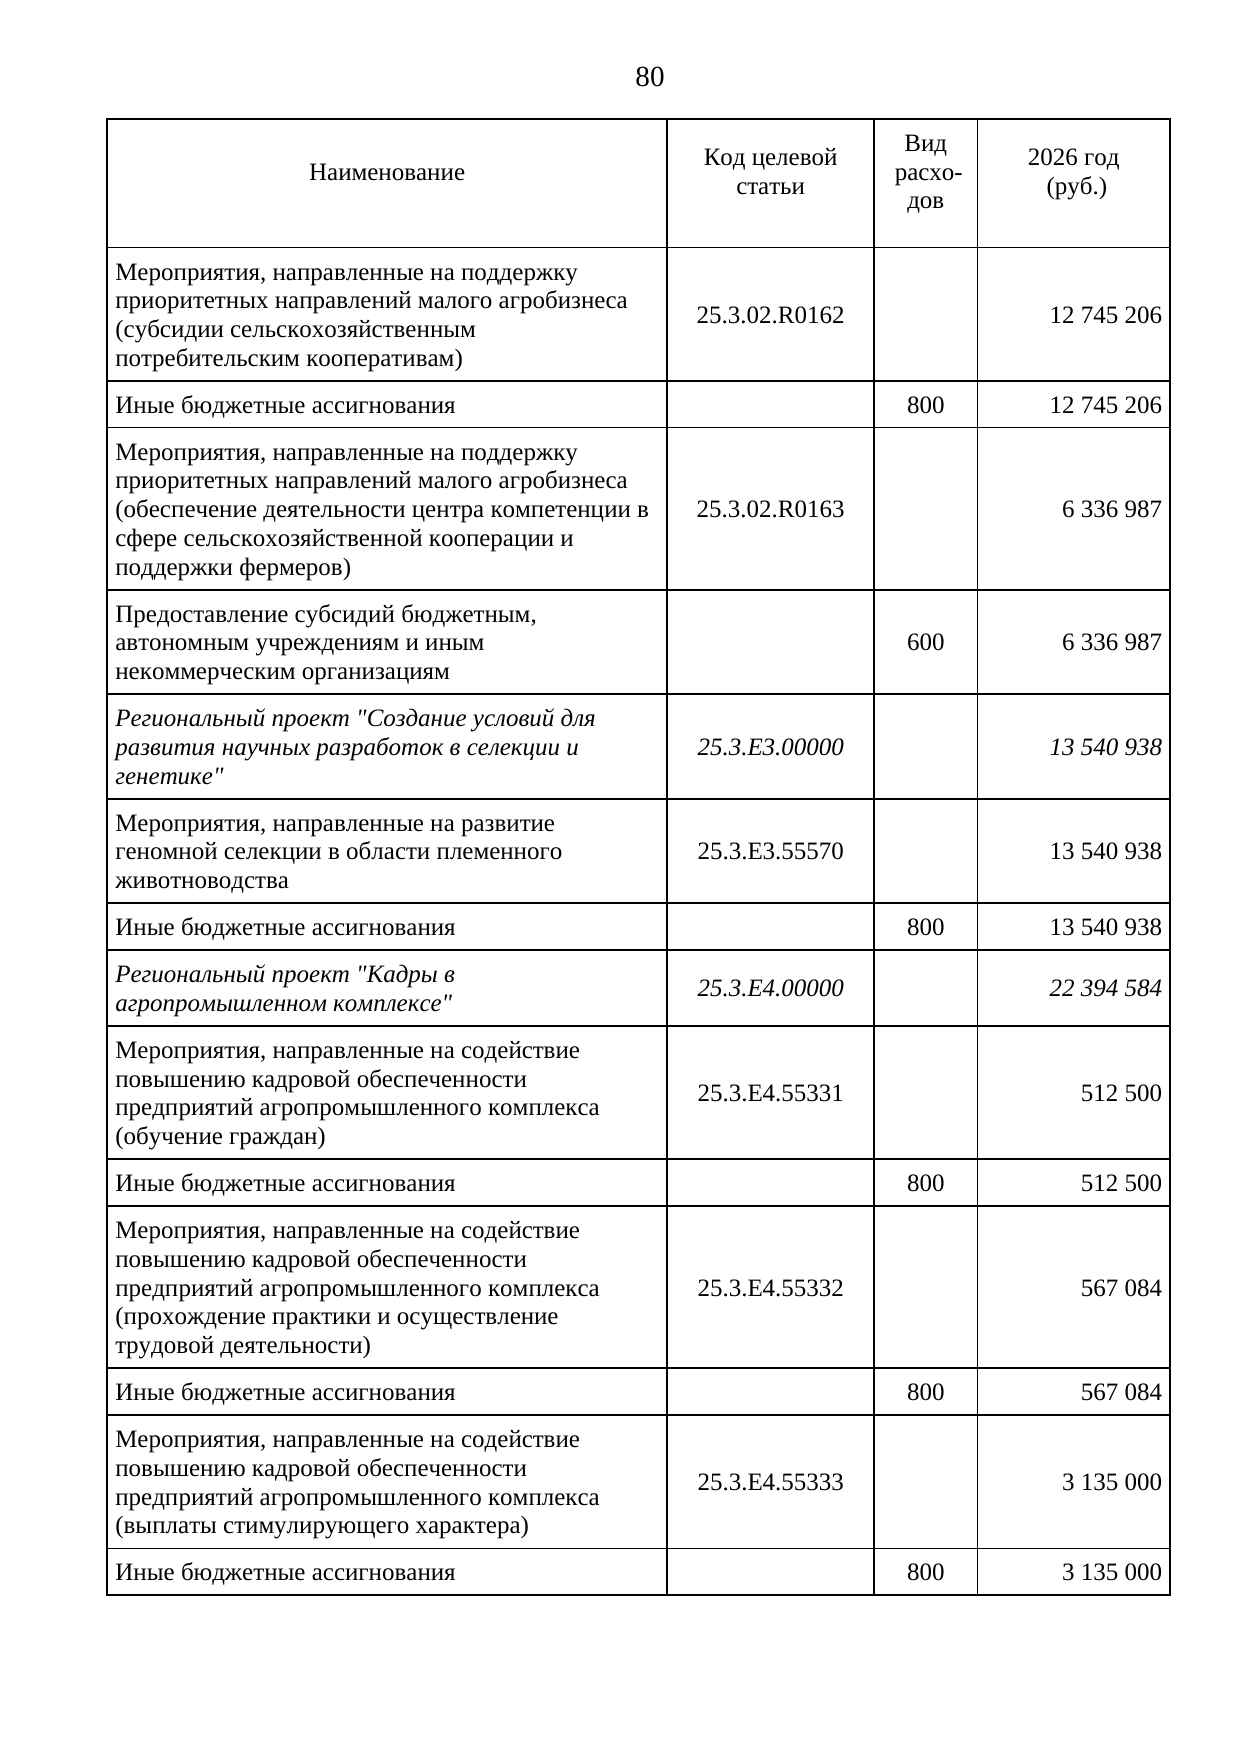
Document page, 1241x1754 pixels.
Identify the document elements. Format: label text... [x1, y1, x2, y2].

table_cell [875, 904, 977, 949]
table_header Код целевой статьи [668, 120, 873, 247]
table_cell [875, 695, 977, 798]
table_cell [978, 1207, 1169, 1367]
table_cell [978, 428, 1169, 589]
table_header Вид расхо- дов [875, 120, 977, 247]
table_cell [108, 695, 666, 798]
table_header Наименование [108, 120, 666, 247]
table_header 2026 год (руб.) [978, 120, 1169, 247]
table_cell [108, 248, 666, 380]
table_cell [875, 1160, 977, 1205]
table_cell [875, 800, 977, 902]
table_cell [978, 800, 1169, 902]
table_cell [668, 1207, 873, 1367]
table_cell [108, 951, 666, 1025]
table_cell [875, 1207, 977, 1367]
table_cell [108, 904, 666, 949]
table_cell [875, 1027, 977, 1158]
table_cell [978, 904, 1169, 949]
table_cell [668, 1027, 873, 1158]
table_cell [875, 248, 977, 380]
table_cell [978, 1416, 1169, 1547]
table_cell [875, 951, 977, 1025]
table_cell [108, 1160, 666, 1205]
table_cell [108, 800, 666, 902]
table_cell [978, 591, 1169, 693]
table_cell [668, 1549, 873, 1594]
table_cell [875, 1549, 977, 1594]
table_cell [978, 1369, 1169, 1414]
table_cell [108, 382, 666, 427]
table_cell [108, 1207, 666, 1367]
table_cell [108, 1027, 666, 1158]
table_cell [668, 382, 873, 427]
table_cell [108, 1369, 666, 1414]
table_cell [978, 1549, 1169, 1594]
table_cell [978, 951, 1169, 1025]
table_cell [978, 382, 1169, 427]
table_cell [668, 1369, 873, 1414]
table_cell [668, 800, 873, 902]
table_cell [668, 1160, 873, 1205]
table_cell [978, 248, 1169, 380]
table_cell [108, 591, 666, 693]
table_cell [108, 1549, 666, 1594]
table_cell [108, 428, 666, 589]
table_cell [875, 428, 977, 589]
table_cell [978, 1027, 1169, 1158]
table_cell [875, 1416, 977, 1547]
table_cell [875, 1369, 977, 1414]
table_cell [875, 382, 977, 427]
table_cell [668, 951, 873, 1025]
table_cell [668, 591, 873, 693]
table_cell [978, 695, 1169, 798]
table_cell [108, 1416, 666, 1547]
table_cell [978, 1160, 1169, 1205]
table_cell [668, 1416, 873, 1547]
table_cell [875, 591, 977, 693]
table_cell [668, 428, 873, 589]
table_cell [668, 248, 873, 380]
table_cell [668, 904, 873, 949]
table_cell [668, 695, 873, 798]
